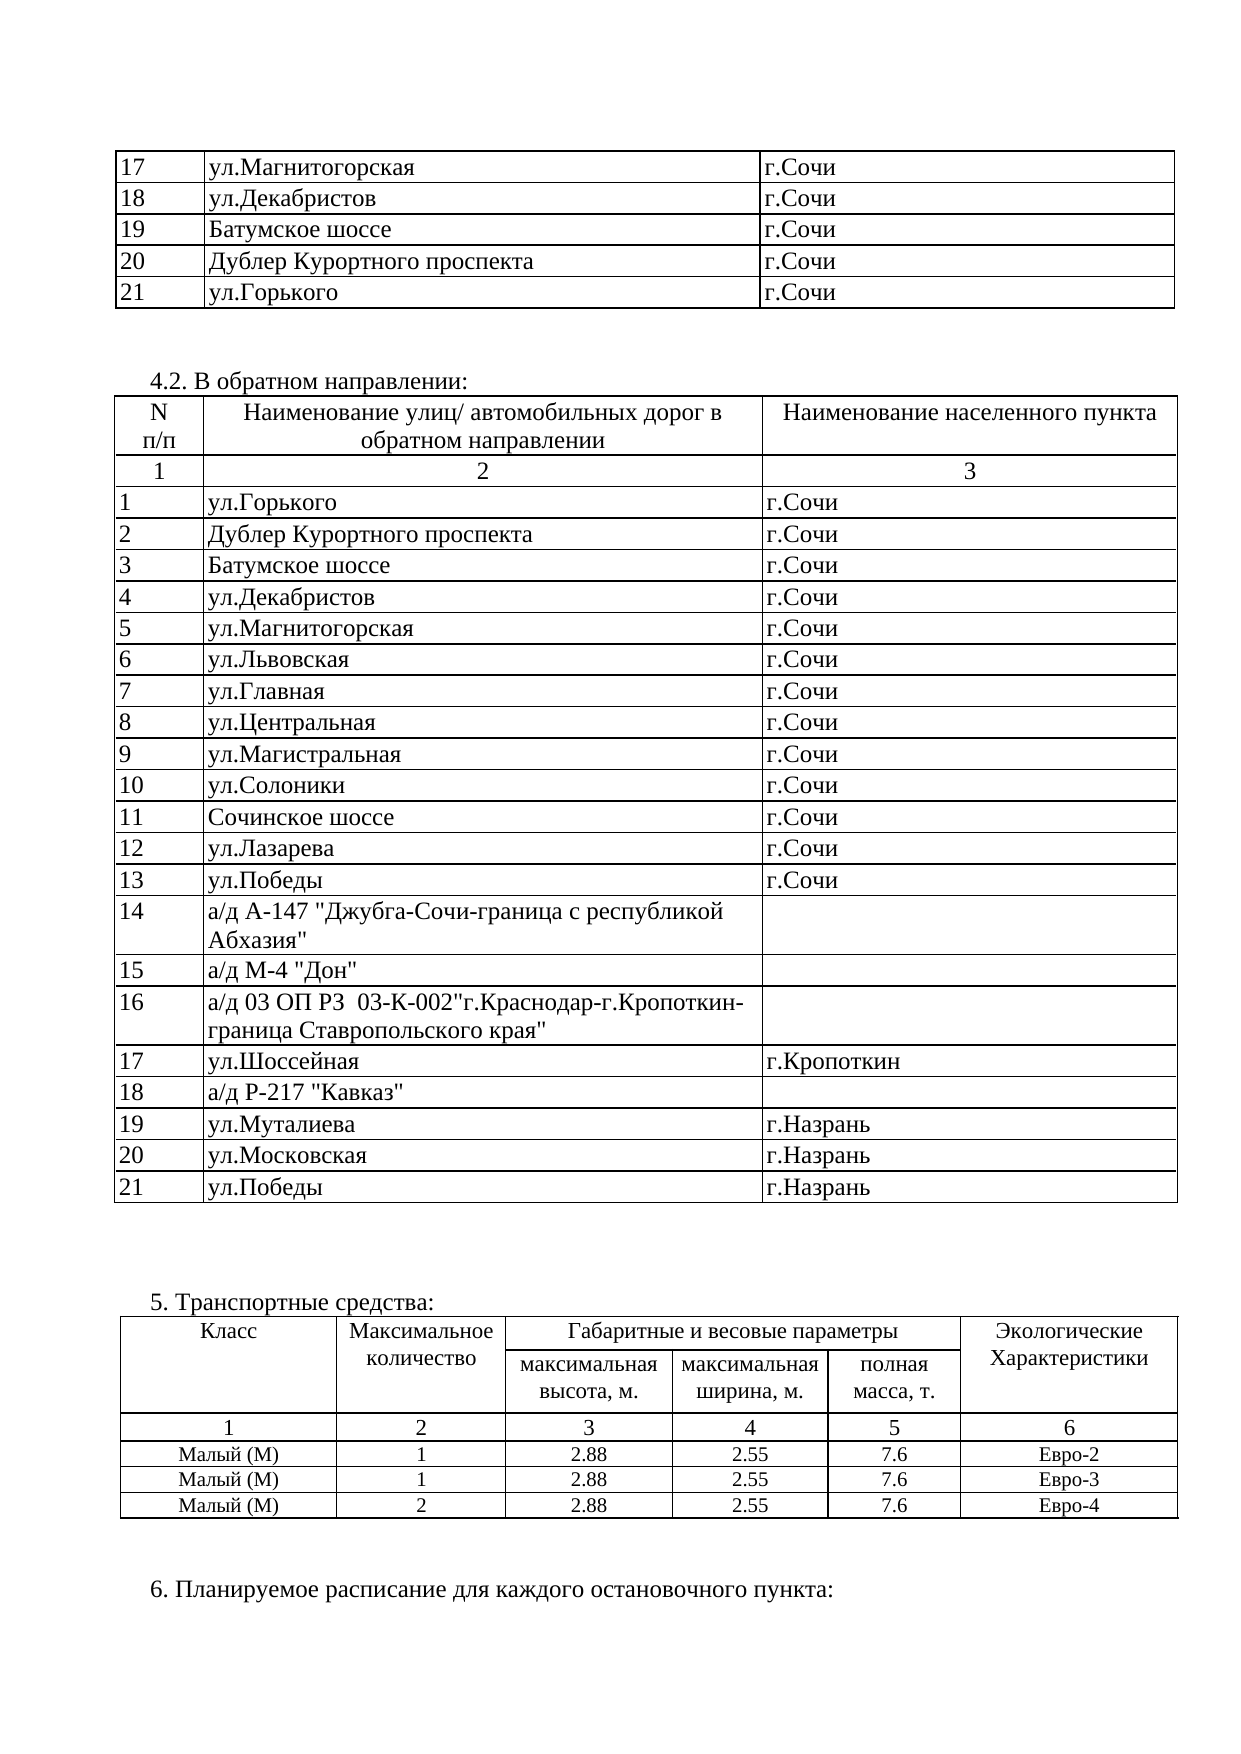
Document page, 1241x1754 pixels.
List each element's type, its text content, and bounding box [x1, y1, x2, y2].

table_cell 7 [115, 675, 203, 706]
table_cell ул.Победы [204, 1172, 762, 1201]
table_cell 2.55 [673, 1442, 827, 1466]
table_cell 11 [115, 801, 203, 832]
table_cell г.Назрань [763, 1107, 1177, 1138]
table_header Максимальное количество [337, 1317, 505, 1412]
table_header Наименование населенного пункта [763, 397, 1177, 454]
table_cell г.Сочи [761, 277, 1174, 307]
table_header Экологические Характеристики [961, 1317, 1177, 1412]
table_cell ул.Магистральная [204, 739, 762, 769]
table_cell 2.55 [673, 1493, 827, 1517]
text 6. Планируемое расписание для каждого остановочного пункта: [150, 1574, 1090, 1602]
table_cell 17 [115, 1045, 203, 1076]
table_cell а/д М-4 "Дон" [204, 955, 762, 985]
table_cell максимальная высота, м. [506, 1351, 672, 1412]
table_cell г.Сочи [761, 183, 1174, 213]
table_cell ул.Главная [204, 676, 762, 706]
table_cell Сочинское шоссе [204, 802, 762, 832]
table_cell 13 [115, 864, 203, 894]
table_cell 18 [115, 1077, 203, 1107]
table_cell 2.88 [506, 1467, 672, 1491]
table_cell г.Назрань [763, 1139, 1177, 1170]
table_cell г.Сочи [763, 611, 1177, 643]
text 4.2. В обратном направлении: [150, 366, 1090, 395]
table_cell г.Сочи [763, 486, 1177, 517]
table_cell ул.Горького [205, 277, 759, 307]
table_cell ул.Центральная [204, 707, 762, 737]
table_cell полная масса, т. [829, 1351, 960, 1412]
table_cell г.Сочи [763, 863, 1177, 894]
table_cell 5 [115, 613, 203, 643]
table_cell Малый (М) [121, 1467, 336, 1491]
table_cell максимальная ширина, м. [673, 1351, 827, 1412]
table_cell ул.Декабристов [205, 183, 759, 213]
table_cell [763, 895, 1177, 954]
table_cell 2 [337, 1493, 505, 1517]
table_cell г.Сочи [763, 800, 1177, 832]
table_cell 8 [115, 707, 203, 737]
table_cell 5 [829, 1414, 960, 1440]
table_cell г.Сочи [761, 215, 1174, 244]
table_cell Евро-2 [961, 1442, 1177, 1466]
table_cell ул.Лазарева [204, 833, 762, 863]
table_cell а/д 03 ОП РЗ 03-К-002"г.Краснодар-г.Кропоткин-граница Ставропольского края" [204, 987, 762, 1044]
table_cell Евро-3 [961, 1467, 1177, 1491]
text 5. Транспортные средства: [150, 1287, 1090, 1316]
table_cell ул.Декабристов [204, 582, 762, 611]
table_cell г.Сочи [763, 517, 1177, 548]
table_cell ул.Солоники [204, 770, 762, 800]
table_cell 1 [337, 1442, 505, 1466]
table_cell Батумское шоссе [204, 550, 762, 580]
table_cell ул.Магнитогорская [205, 152, 759, 181]
table_cell 3 [763, 454, 1177, 486]
table_cell ул.Победы [204, 865, 762, 894]
table_cell ул.Шоссейная [204, 1046, 762, 1076]
table_cell Евро-4 [961, 1493, 1177, 1517]
table_cell 2.88 [506, 1493, 672, 1517]
table_cell 2 [337, 1414, 505, 1440]
table_cell 19 [115, 1108, 203, 1138]
table_cell г.Сочи [761, 152, 1174, 181]
table_header Класс [121, 1317, 336, 1412]
table_cell 2.55 [673, 1467, 827, 1491]
table_cell 1 [121, 1414, 336, 1440]
table_cell г.Сочи [763, 737, 1177, 769]
table_cell 21 [117, 277, 204, 307]
table_cell г.Сочи [763, 643, 1177, 674]
table_cell г.Сочи [761, 246, 1174, 276]
table_cell 2.88 [506, 1442, 672, 1466]
table_cell ул.Львовская [204, 645, 762, 674]
table_cell 4 [115, 581, 203, 611]
table_cell ул.Магнитогорская [204, 613, 762, 643]
table_cell 14 [115, 896, 203, 954]
table_cell 20 [115, 1140, 203, 1170]
table_cell 1 [115, 487, 203, 517]
table_header N п/п [115, 397, 203, 454]
table_cell г.Назрань [763, 1170, 1177, 1201]
table_cell Дублер Курортного проспекта [204, 519, 762, 548]
table_cell 17 [117, 152, 204, 181]
table_cell 9 [115, 738, 203, 769]
table_cell ул.Муталиева [204, 1109, 762, 1138]
table_cell г.Кропоткин [763, 1044, 1177, 1076]
table_cell Малый (М) [121, 1442, 336, 1466]
table_cell 1 [337, 1467, 505, 1491]
table_cell Дублер Курортного проспекта [205, 246, 759, 276]
table_cell 18 [117, 183, 204, 213]
table_cell ул.Горького [204, 487, 762, 517]
table_cell 20 [117, 246, 204, 276]
table_cell ул.Московская [204, 1140, 762, 1170]
table_cell 19 [117, 215, 204, 244]
table_cell Батумское шоссе [205, 215, 759, 244]
table_cell 15 [115, 955, 203, 985]
table_cell 2 [204, 456, 762, 486]
table_cell г.Сочи [763, 580, 1177, 611]
table_cell 7.6 [829, 1467, 960, 1491]
table_cell 4 [673, 1414, 827, 1440]
table_cell [763, 985, 1177, 1044]
table_cell 10 [115, 770, 203, 800]
table_cell 1 [115, 455, 203, 486]
table_cell 7.6 [829, 1493, 960, 1517]
table_cell г.Сочи [763, 769, 1177, 800]
table_header Габаритные и весовые параметры [506, 1317, 960, 1349]
table_cell [763, 954, 1177, 985]
table_cell г.Сочи [763, 832, 1177, 863]
table_header Наименование улиц/ автомобильных дорог в обратном направлении [204, 397, 762, 454]
table_cell г.Сочи [763, 674, 1177, 706]
table_cell 7.6 [829, 1442, 960, 1466]
table_cell г.Сочи [763, 549, 1177, 580]
table_cell а/д Р-217 "Кавказ" [204, 1077, 762, 1107]
table_cell 6 [961, 1414, 1177, 1440]
table_cell Малый (М) [121, 1493, 336, 1517]
table_cell 21 [115, 1171, 203, 1201]
table_cell 12 [115, 833, 203, 863]
table_cell [763, 1076, 1177, 1107]
table_cell 3 [506, 1414, 672, 1440]
table_cell 2 [115, 518, 203, 548]
table_cell 16 [115, 986, 203, 1044]
table_cell 3 [115, 550, 203, 580]
table_cell г.Сочи [763, 706, 1177, 737]
table_cell 6 [115, 644, 203, 674]
table_cell а/д А-147 "Джубга-Сочи-граница с республикой Абхазия" [204, 896, 762, 954]
